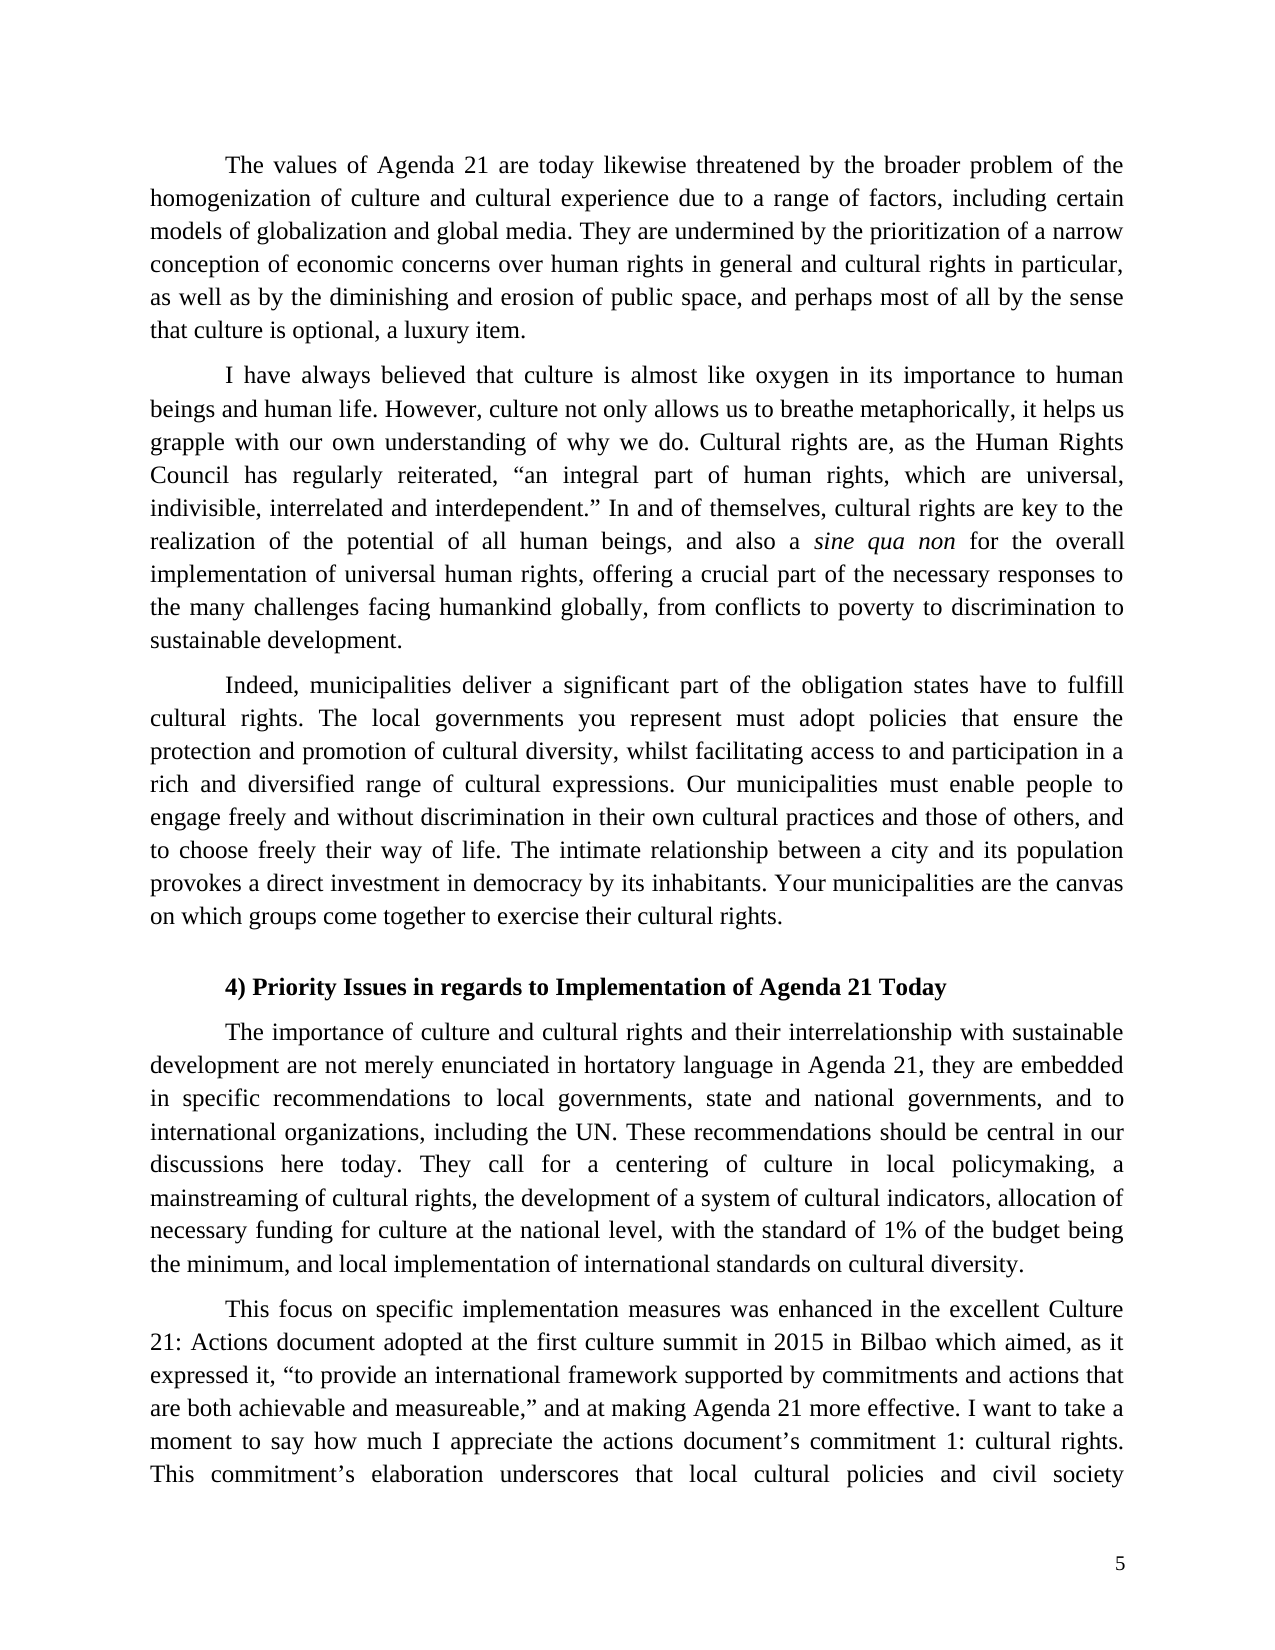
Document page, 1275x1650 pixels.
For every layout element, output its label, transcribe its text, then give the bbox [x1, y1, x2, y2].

text The values of Agenda 21 are today likewise threatened by the broader problem of the homogenization of culture and cultural experience due to a range of factors, including certain models of globalization and global media. They are undermined by the prioritization of a narrow conception of economic concerns over human rights in general and cultural rights in particular, as well as by the diminishing and erosion of public space, and perhaps most of all by the sense that culture is optional, a luxury item. [150, 150, 1125, 344]
text The importance of culture and cultural rights and their interrelationship with sustainable development are not merely enunciated in hortatory language in Agenda 21, they are embedded in specific recommendations to local governments, state and national governments, and to international organizations, including the UN. These recommendations should be central in our discussions here today. They call for a centering of culture in local policymaking, a mainstreaming of cultural rights, the development of a system of cultural indicators, allocation of necessary funding for culture at the national level, with the standard of 1% of the budget being the minimum, and local implementation of international standards on cultural diversity. [150, 1017, 1125, 1277]
text Indeed, municipalities deliver a significant part of the obligation states have to fulfill cultural rights. The local governments you represent must adopt policies that ensure the protection and promotion of cultural diversity, whilst facilitating access to and participation in a rich and diversified range of cultural expressions. Our municipalities must enable people to engage freely and without discrimination in their own cultural practices and those of others, and to choose freely their way of life. The intimate relationship between a city and its population provokes a direct investment in democracy by its inhabitants. Your municipalities are the canvas on which groups come together to exercise their cultural rights. [150, 670, 1125, 930]
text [150, 1294, 1125, 1488]
text 4) Priority Issues in regards to Implementation of Agenda 21 Today [150, 972, 1125, 1001]
text I have always believed that culture is almost like oxygen in its importance to human beings and human life. However, culture not only allows us to breathe metaphorically, it helps us grapple with our own understanding of why we do. Cultural rights are, as the Human Rights Council has regularly reiterated, “an integral part of human rights, which are universal, indivisible, interrelated and interdependent.” In and of themselves, cultural rights are key to the realization of the potential of all human beings, and also a sine qua non for the overall implementation of universal human rights, offering a crucial part of the necessary responses to the many challenges facing humankind globally, from conflicts to poverty to discrimination to sustainable development. [150, 361, 1125, 653]
